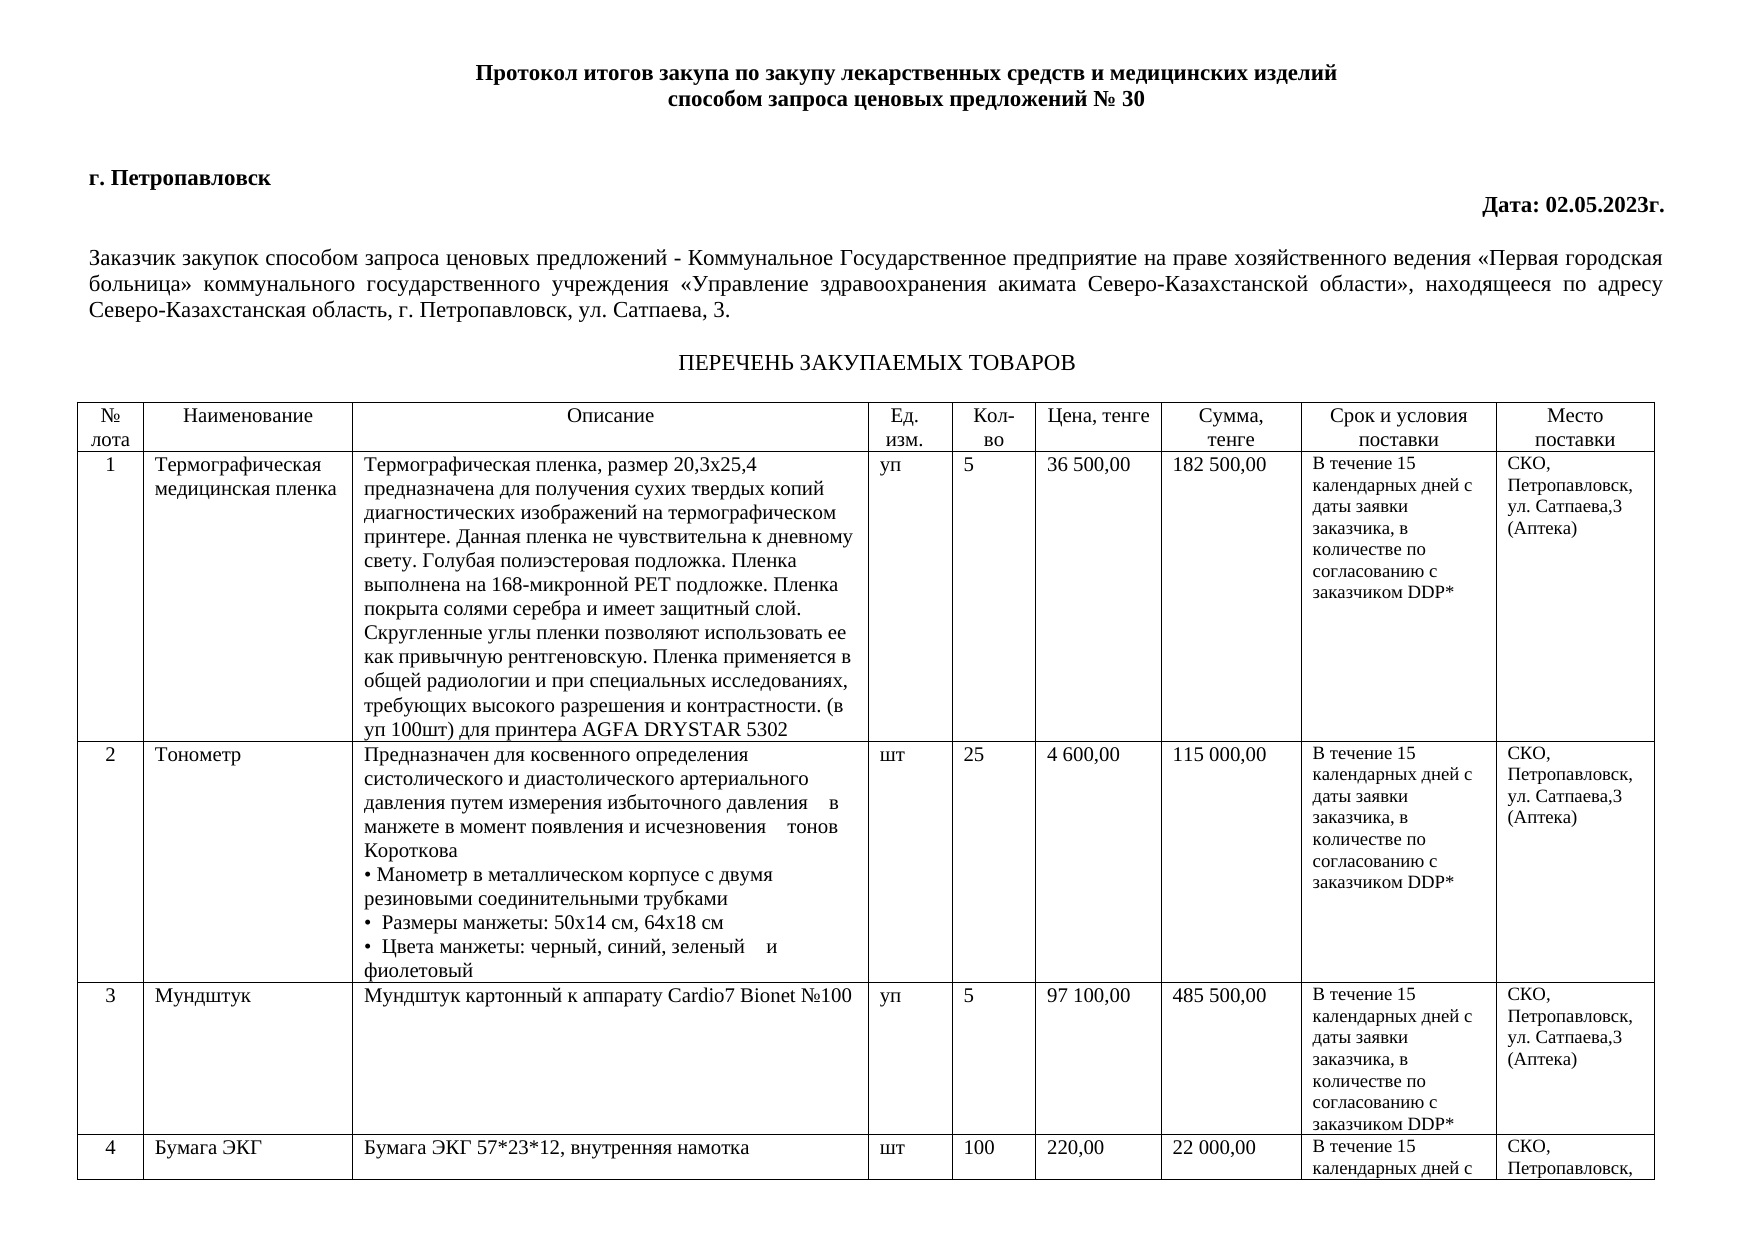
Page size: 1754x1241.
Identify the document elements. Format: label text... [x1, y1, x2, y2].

table_header № лота [78, 403, 143, 451]
text способом запроса ценовых предложений № 30 [89, 85, 1665, 112]
table_cell Мундштук картонный к аппарату Cardio7 Bionet №100 [353, 983, 868, 1134]
table_cell 115 000,00 [1162, 742, 1301, 982]
table_header Сумма, тенге [1162, 403, 1301, 451]
table_cell СКО, Петропавловск, ул. Сатпаева,3 (Аптека) [1497, 983, 1654, 1134]
table_cell уп [869, 452, 952, 741]
text ПЕРЕЧЕНЬ ЗАКУПАЕМЫХ ТОВАРОВ [89, 349, 1665, 375]
table_cell 1 [78, 452, 143, 741]
table_header Место поставки [1497, 403, 1654, 451]
table_cell уп [869, 983, 952, 1134]
table_cell 100 [953, 1135, 1035, 1178]
table_cell Бумага ЭКГ [144, 1135, 352, 1178]
table_header Срок и условия поставки [1302, 403, 1496, 451]
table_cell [1302, 1135, 1496, 1178]
table_cell 36 500,00 [1036, 452, 1161, 741]
table_cell 4 600,00 [1036, 742, 1161, 982]
table_cell Предназначен для косвенного определения систолического и диастолического артериального давления путем измерения избыточного давления в манжете в момент появления и исчезновения тонов Короткова • Манометр в металлическом корпусе с двумя резиновыми соединительными трубками • Размеры манжеты: 50x14 см, 64x18 см • Цвета манжеты: черный, синий, зеленый и фиолетовый [353, 742, 868, 982]
table_cell 182 500,00 [1162, 452, 1301, 741]
text Дата: 02.05.2023г. [89, 191, 1665, 217]
table_header Описание [353, 403, 868, 451]
table_cell В течение 15 календарных дней с даты заявки заказчика, в количестве по согласованию с заказчиком DDP* [1302, 452, 1496, 741]
table_cell 3 [78, 983, 143, 1134]
table_cell СКО, Петропавловск, ул. Сатпаева,3 (Аптека) [1497, 452, 1654, 741]
table_cell Тонометр [144, 742, 352, 982]
table_cell 485 500,00 [1162, 983, 1301, 1134]
table_header Кол-во [953, 403, 1035, 451]
table_cell СКО, Петропавловск, ул. Сатпаева,3 (Аптека) [1497, 742, 1654, 982]
text г. Петропавловск [89, 164, 1665, 191]
text Протокол итогов закупа по закупу лекарственных средств и медицинских изделий [89, 59, 1665, 85]
table_header Цена, тенге [1036, 403, 1161, 451]
table_cell шт [869, 742, 952, 982]
table_cell 220,00 [1036, 1135, 1161, 1178]
table_cell В течение 15 календарных дней с даты заявки заказчика, в количестве по согласованию с заказчиком DDP* [1302, 983, 1496, 1134]
table_cell 2 [78, 742, 143, 982]
table_cell 5 [953, 983, 1035, 1134]
table_cell шт [869, 1135, 952, 1178]
table_cell Термографическая медицинская пленка [144, 452, 352, 741]
table_cell 22 000,00 [1162, 1135, 1301, 1178]
table_cell Мундштук [144, 983, 352, 1134]
table_cell 5 [953, 452, 1035, 741]
table_header Ед. изм. [869, 403, 952, 451]
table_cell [1497, 1135, 1654, 1178]
table_cell 4 [78, 1135, 143, 1178]
table_cell Термографическая пленка, размер 20,3х25,4 предназначена для получения сухих твердых копий диагностических изображений на термографическом принтере. Данная пленка не чувствительна к дневному свету. Голубая полиэстеровая подложка. Пленка выполнена на 168-микронной PET подложке. Пленка покрыта солями серебра и имеет защитный слой. Скругленные углы пленки позволяют использовать ее как привычную рентгеновскую. Пленка применяется в общей радиологии и при специальных исследованиях, требующих высокого разрешения и контрастности. (в уп 100шт) для принтера AGFA DRYSTAR 5302 [353, 452, 868, 741]
table_header Наименование [144, 403, 352, 451]
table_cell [353, 1135, 868, 1178]
table_cell В течение 15 календарных дней с даты заявки заказчика, в количестве по согласованию с заказчиком DDP* [1302, 742, 1496, 982]
table_cell 97 100,00 [1036, 983, 1161, 1134]
text Заказчик закупок способом запроса ценовых предложений - Коммунальное Государственное предприятие на праве хозяйственного ведения «Первая городская больница» коммунального государственного учреждения «Управление здравоохранения акимата Северо-Казахстанской области», находящееся по адресу Северо-Казахстанская область, г. Петропавловск, ул. Сатпаева, 3. [89, 243, 1665, 323]
table_cell 25 [953, 742, 1035, 982]
